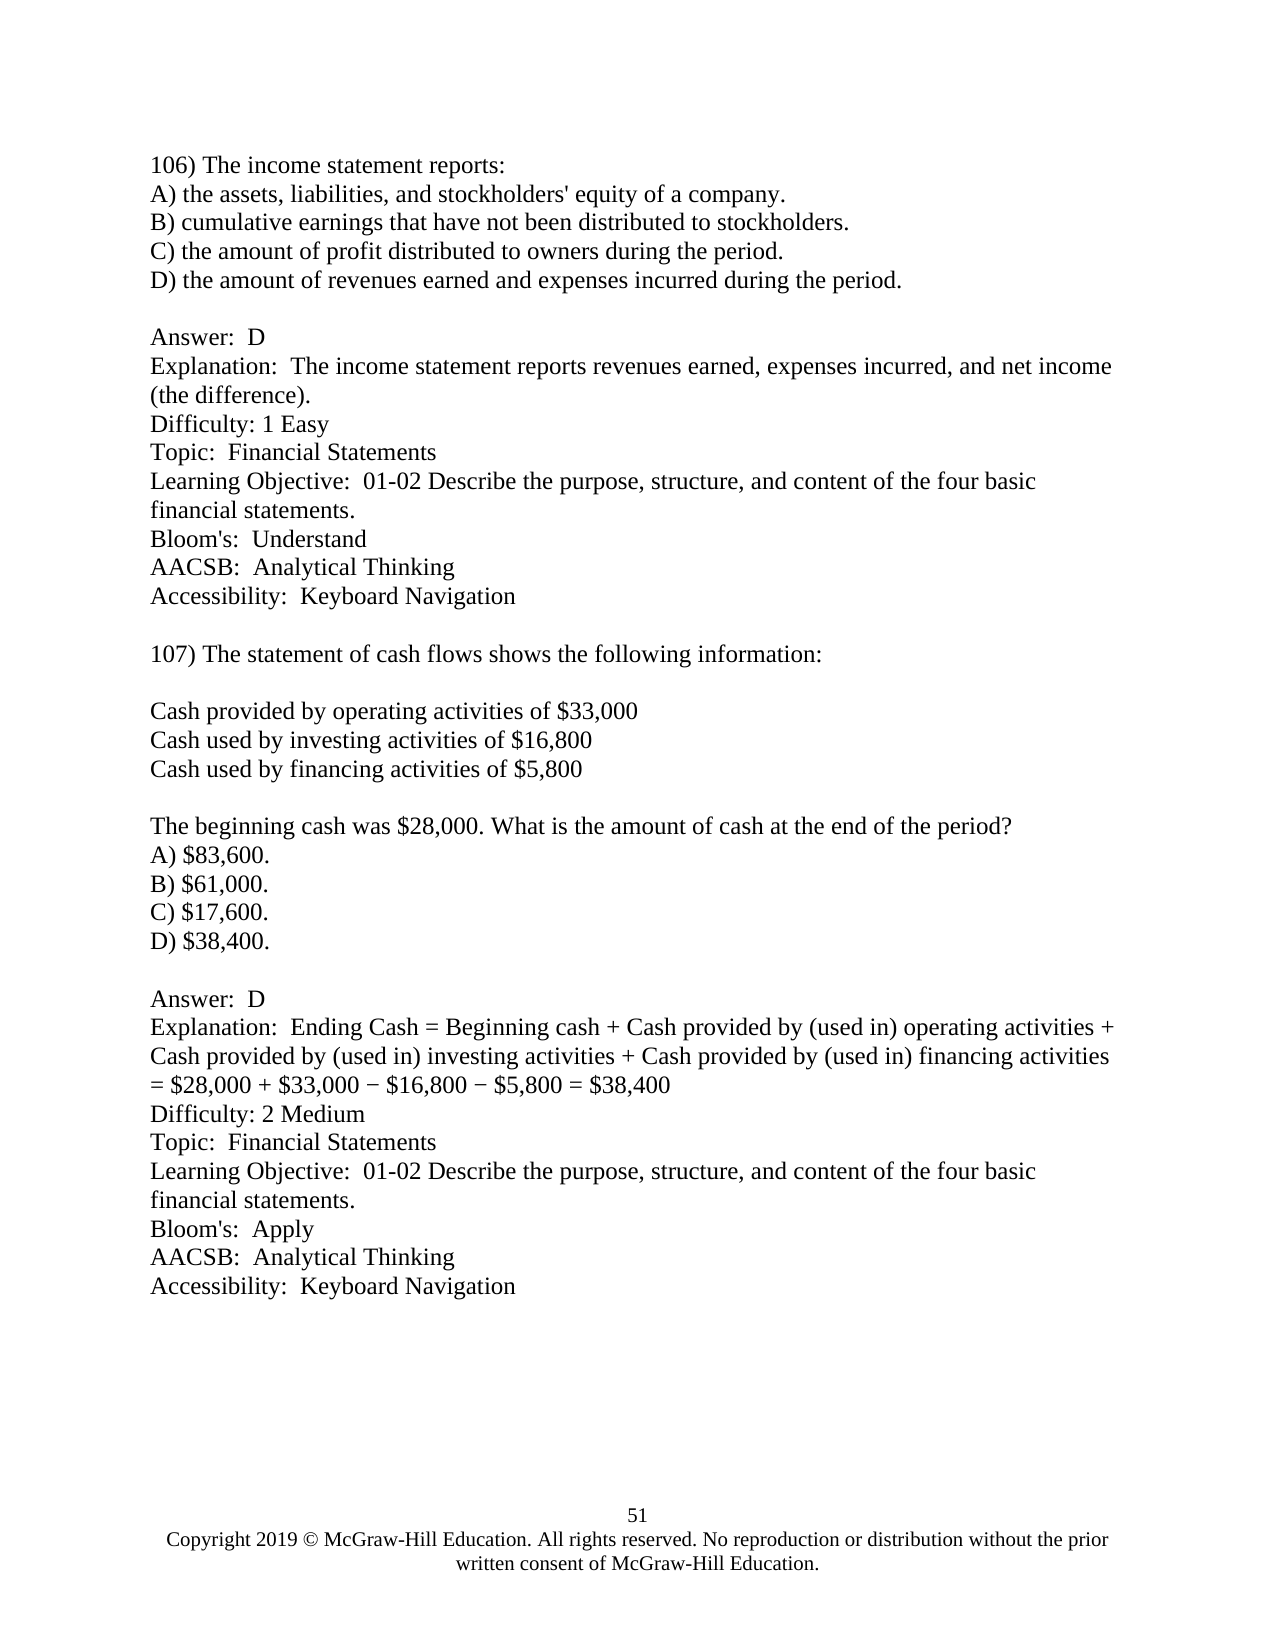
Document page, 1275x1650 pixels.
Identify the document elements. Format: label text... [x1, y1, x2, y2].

text Explanation: Ending Cash = Beginning cash + Cash provided by (used in) operating activities + Cash provided by (used in) investing activities + Cash provided by (used in) financing activities [150, 1012, 1125, 1070]
text Topic: Financial Statements [150, 437, 1125, 466]
text AACSB: Analytical Thinking [150, 1242, 1125, 1271]
text B) cumulative earnings that have not been distributed to stockholders. [150, 207, 1125, 236]
text Bloom's: Understand [150, 524, 1125, 552]
text = $28,000 + $33,000 − $16,800 − $5,800 = $38,400 [150, 1070, 1125, 1099]
text Bloom's: Apply [150, 1214, 1125, 1242]
text 106) The income statement reports: [150, 150, 1125, 179]
text Answer: D [150, 984, 1125, 1012]
text C) the amount of profit distributed to owners during the period. [150, 236, 1125, 265]
text B) $61,000. [150, 869, 1125, 897]
text Learning Objective: 01-02 Describe the purpose, structure, and content of the four basic financial statements. [150, 1156, 1125, 1214]
text A) the assets, liabilities, and stockholders' equity of a company. [150, 179, 1125, 207]
text Cash provided by operating activities of $33,000 [150, 696, 1125, 725]
text The beginning cash was $28,000. What is the amount of cash at the end of the period? [150, 811, 1125, 840]
text Accessibility: Keyboard Navigation [150, 1271, 1125, 1300]
text D) the amount of revenues earned and expenses incurred during the period. [150, 265, 1125, 294]
text D) $38,400. [150, 926, 1125, 955]
text Accessibility: Keyboard Navigation [150, 581, 1125, 610]
text Cash used by investing activities of $16,800 [150, 725, 1125, 754]
text Difficulty: 1 Easy [150, 409, 1125, 437]
text Topic: Financial Statements [150, 1127, 1125, 1156]
text 107) The statement of cash flows shows the following information: [150, 639, 1125, 667]
text Answer: D [150, 322, 1125, 351]
text AACSB: Analytical Thinking [150, 552, 1125, 581]
text C) $17,600. [150, 897, 1125, 926]
text Learning Objective: 01-02 Describe the purpose, structure, and content of the four basic financial statements. [150, 466, 1125, 524]
text Explanation: The income statement reports revenues earned, expenses incurred, and net income (the difference). [150, 351, 1125, 409]
text Difficulty: 2 Medium [150, 1099, 1125, 1127]
text A) $83,600. [150, 840, 1125, 869]
text Cash used by financing activities of $5,800 [150, 754, 1125, 782]
